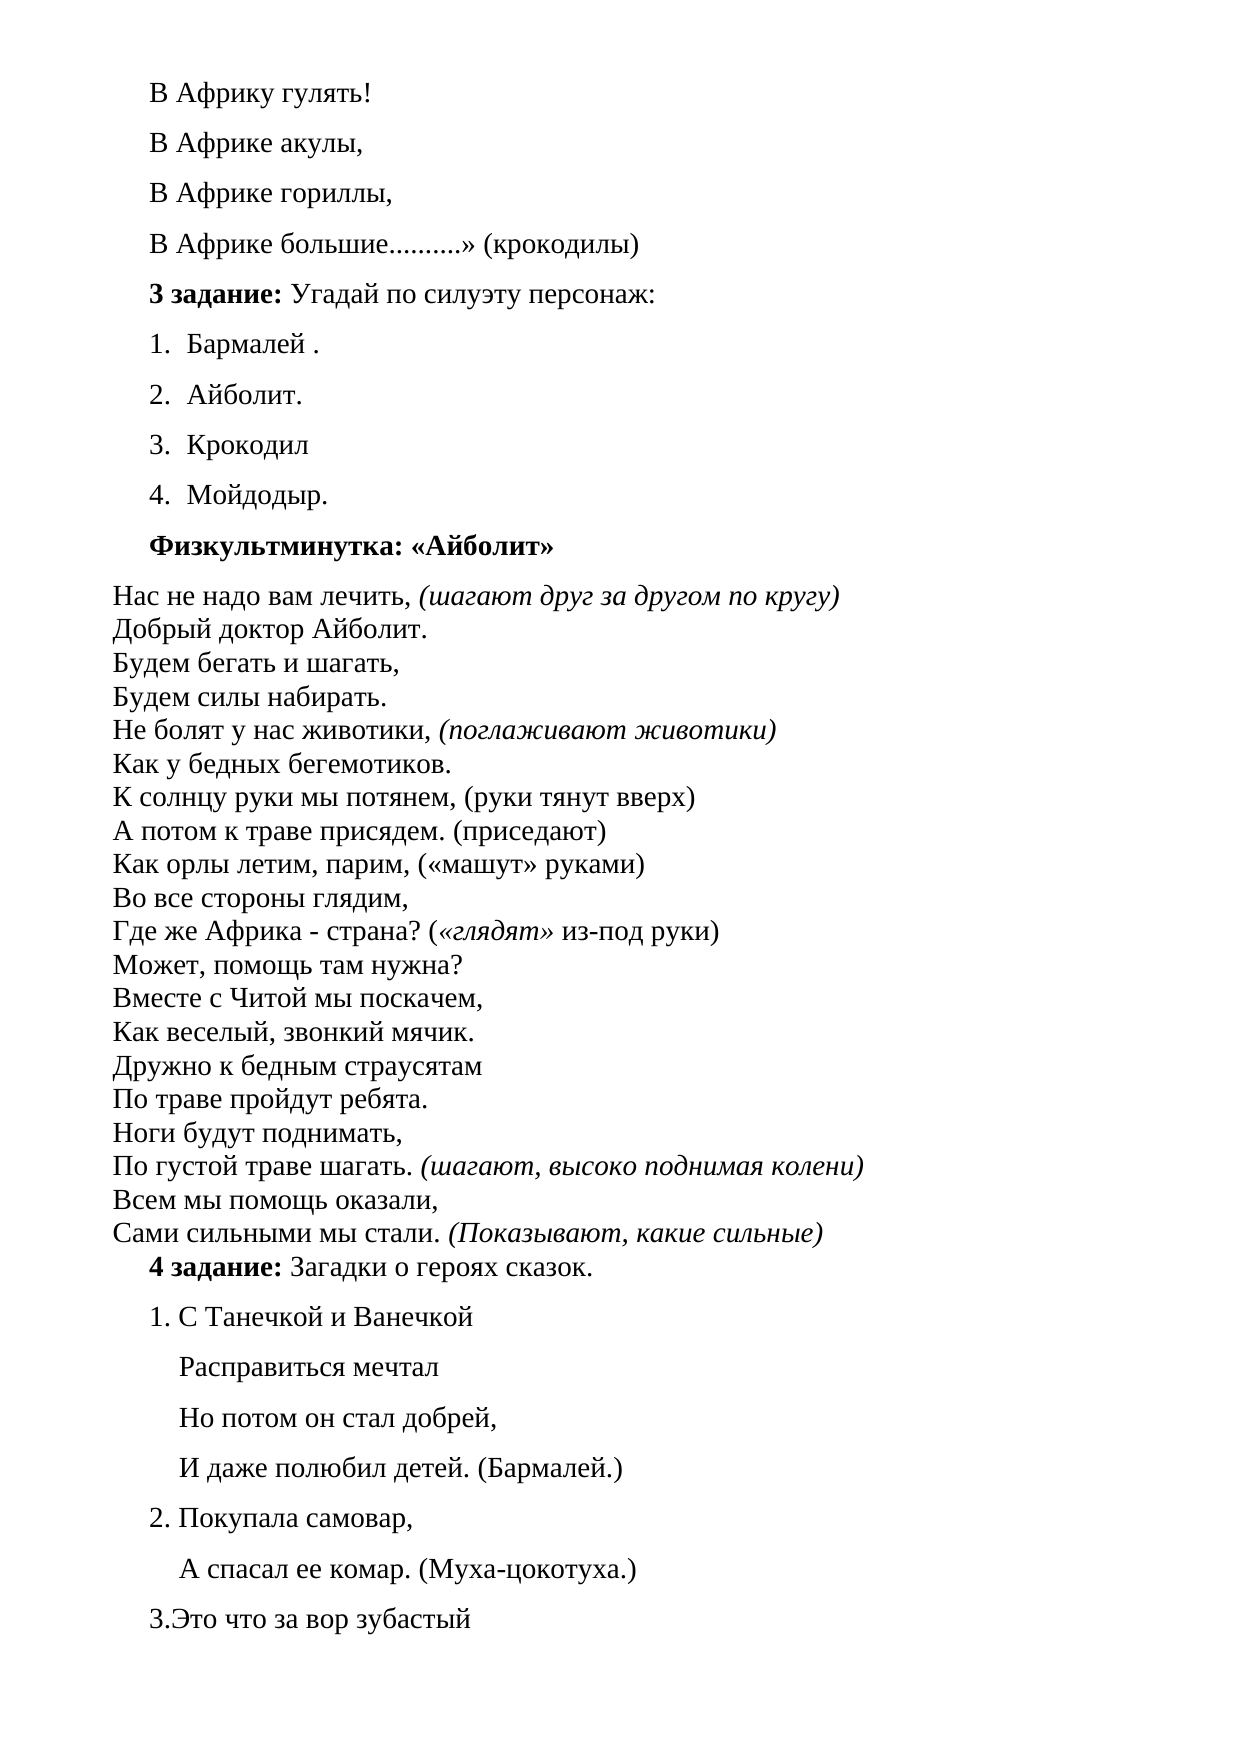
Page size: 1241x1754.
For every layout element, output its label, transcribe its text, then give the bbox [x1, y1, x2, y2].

text Ноги будут поднимать, [75, 1115, 1165, 1148]
text В Африке акулы, [75, 125, 1165, 159]
text К солнцу руки мы потянем, (руки тянут вверх) [75, 779, 1165, 813]
text В Африке гориллы, [75, 176, 1165, 209]
text 3.Это что за вор зубастый [75, 1601, 1165, 1635]
list Бармалей . [149, 327, 1165, 360]
text В Африку гулять! [75, 75, 1165, 108]
text Не болят у нас животики, (поглаживают животики) [75, 712, 1165, 746]
text Физкультминутка: «Айболит» [75, 528, 1165, 561]
text В Африке большие..........» (крокодилы) [75, 226, 1165, 259]
text Всем мы помощь оказали, [75, 1182, 1165, 1215]
text Как орлы летим, парим, («машут» руками) [75, 846, 1165, 880]
text 2. Покупала самовар, [75, 1501, 1165, 1534]
text Будем бегать и шагать, [75, 645, 1165, 679]
list Айболит. [149, 377, 1165, 410]
text Дружно к бедным страусятам [75, 1048, 1165, 1081]
list Крокодил [149, 427, 1165, 461]
text Во все стороны глядим, [75, 880, 1165, 913]
text 4 задание: Загадки о героях сказок. [75, 1249, 1165, 1282]
text Нас не надо вам лечить, (шагают друг за другом по кругу) [75, 578, 1165, 612]
text 1. С Танечкой и Ванечкой [75, 1299, 1165, 1333]
text Как у бедных бегемотиков. [75, 746, 1165, 779]
text По траве пройдут ребята. [75, 1081, 1165, 1115]
list Мойдодыр. [149, 477, 1165, 511]
text Будем силы набирать. [75, 679, 1165, 712]
text Может, помощь там нужна? [75, 947, 1165, 981]
text И даже полюбил детей. (Бармалей.) [75, 1450, 1165, 1484]
text Но потом он стал добрей, [75, 1400, 1165, 1433]
text А потом к траве присядем. (приседают) [75, 813, 1165, 846]
text Вместе с Читой мы поскачем, [75, 981, 1165, 1014]
text 3 задание: Угадай по силуэту персонаж: [75, 276, 1165, 310]
text Сами сильными мы стали. (Показывают, какие сильные) [75, 1215, 1165, 1249]
text А спасал ее комар. (Муха-цокотуха.) [75, 1551, 1165, 1584]
text Добрый доктор Айболит. [75, 612, 1165, 645]
text Как веселый, звонкий мячик. [75, 1014, 1165, 1048]
text Где же Африка - страна? («глядят» из-под руки) [75, 913, 1165, 947]
text Расправиться мечтал [75, 1349, 1165, 1383]
text По густой траве шагать. (шагают, высоко поднимая колени) [75, 1148, 1165, 1182]
